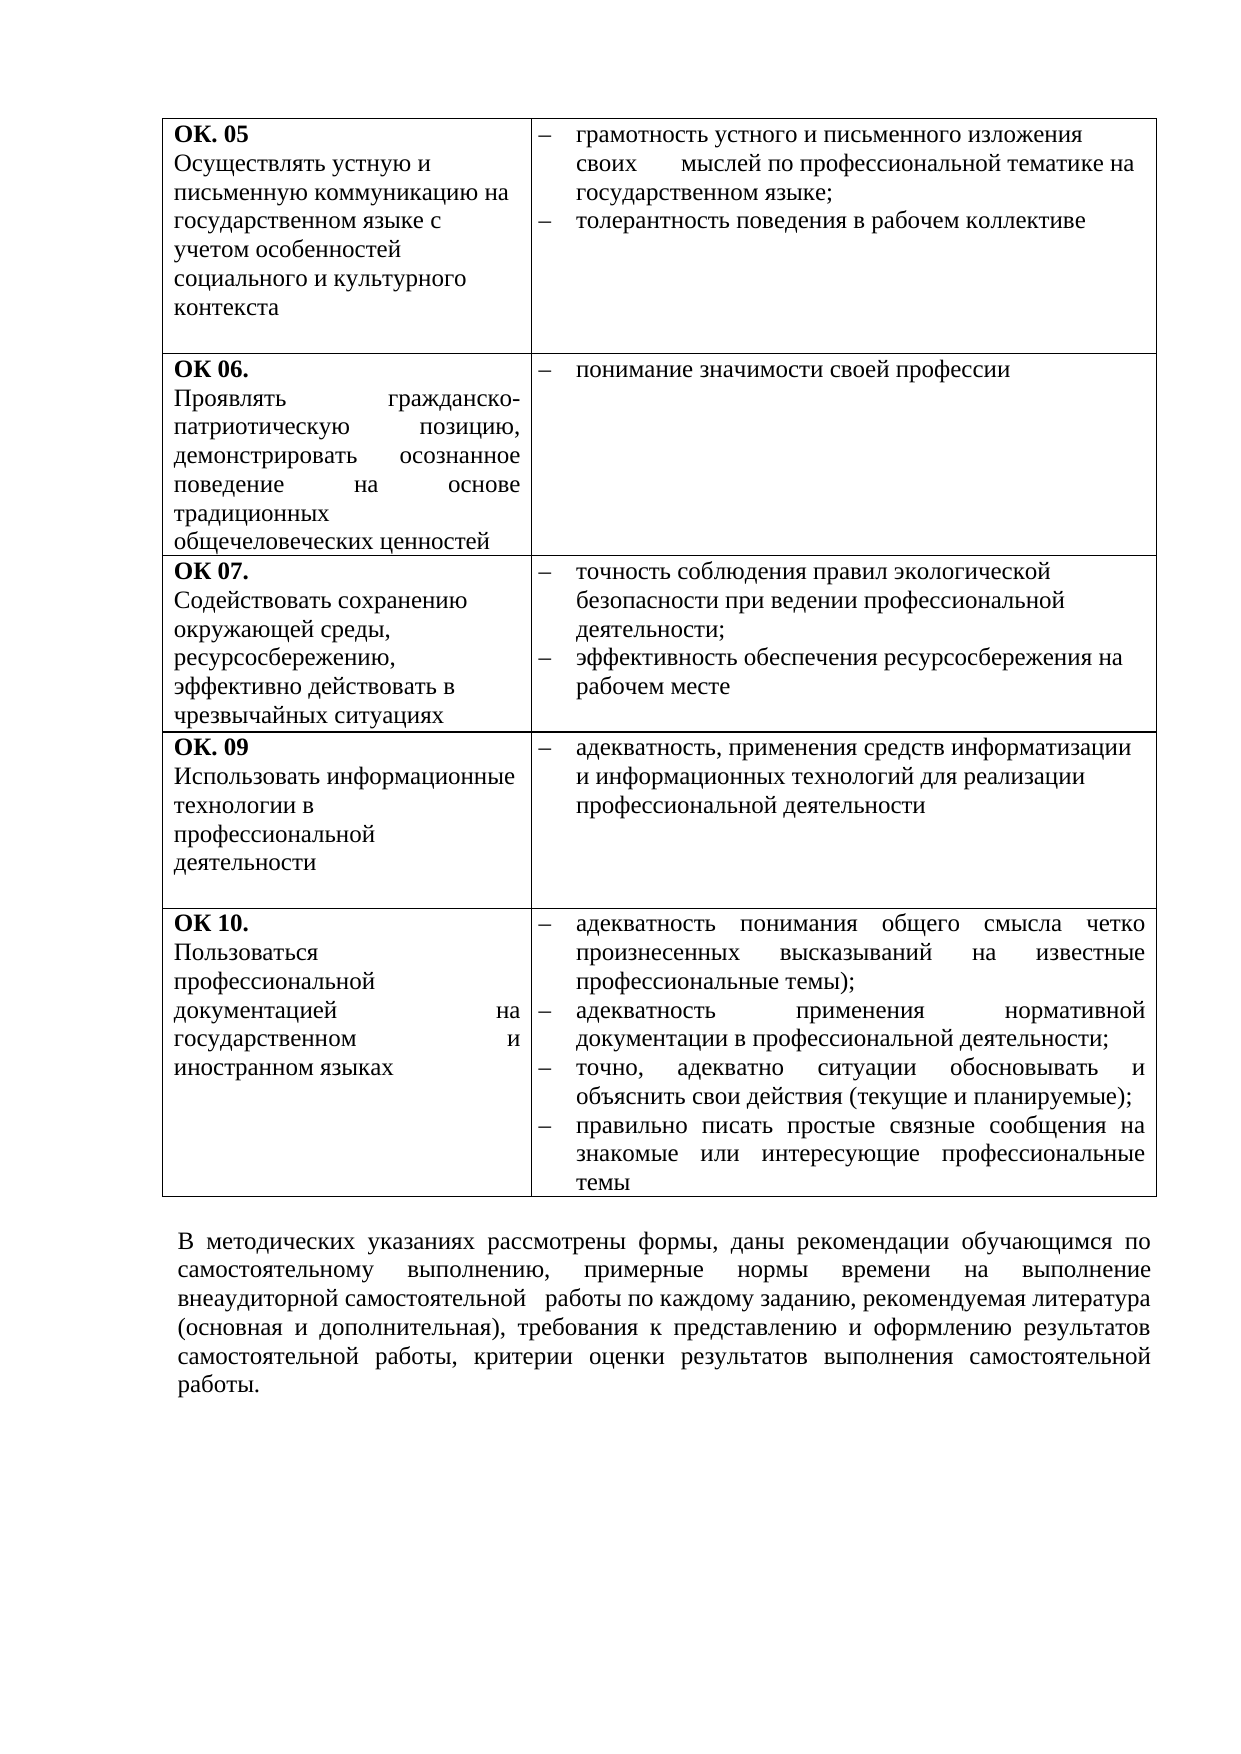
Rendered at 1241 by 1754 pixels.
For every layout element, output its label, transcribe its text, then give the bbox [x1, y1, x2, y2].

table_cell адекватность понимания общего смысла четко произнесенных высказываний на известные профессиональные темы); адекватность применения нормативной документации в профессиональной деятельности; точно, адекватно ситуации обосновывать и объяснить свои действия (текущие и планируемые); правильно писать простые связные сообщения на знакомые или интересующие профессиональные темы [532, 909, 1156, 1196]
table_cell ОК. 05 Осуществлять устную и письменную коммуникацию на государственном языке с учетом особенностей социального и культурного контекста [163, 119, 531, 353]
table_cell адекватность, применения средств информатизации и информационных технологий для реализации профессиональной деятельности [532, 733, 1156, 907]
table_cell грамотность устного и письменного изложения своих мыслей по профессиональной тематике на государственном языке; толерантность поведения в рабочем коллективе [532, 119, 1156, 353]
table_cell понимание значимости своей профессии [532, 354, 1156, 555]
text В методических указаниях рассмотрены формы, даны рекомендации обучающимся по самостоятельному выполнению, примерные нормы времени на выполнение внеаудиторной самостоятельной работы по каждому заданию, рекомендуемая литература (основная и дополнительная), требования к представлению и оформлению результатов самостоятельной работы, критерии оценки результатов выполнения самостоятельной работы. [177, 1226, 1152, 1398]
table_cell ОК. 09 Использовать информационные технологии в профессиональной деятельности [163, 733, 531, 907]
table_cell ОК 07. Содействовать сохранению окружающей среды, ресурсосбережению, эффективно действовать в чрезвычайных ситуациях [163, 556, 531, 731]
table_cell точность соблюдения правил экологической безопасности при ведении профессиональной деятельности; эффективность обеспечения ресурсосбережения на рабочем месте [532, 556, 1156, 731]
table_cell ОК 10. Пользоваться профессиональной документацией на государственном и иностранном языках [163, 909, 531, 1196]
table_cell ОК 06. Проявлять гражданско-патриотическую позицию, демонстрировать осознанное поведение на основе традиционных общечеловеческих ценностей [163, 354, 531, 555]
